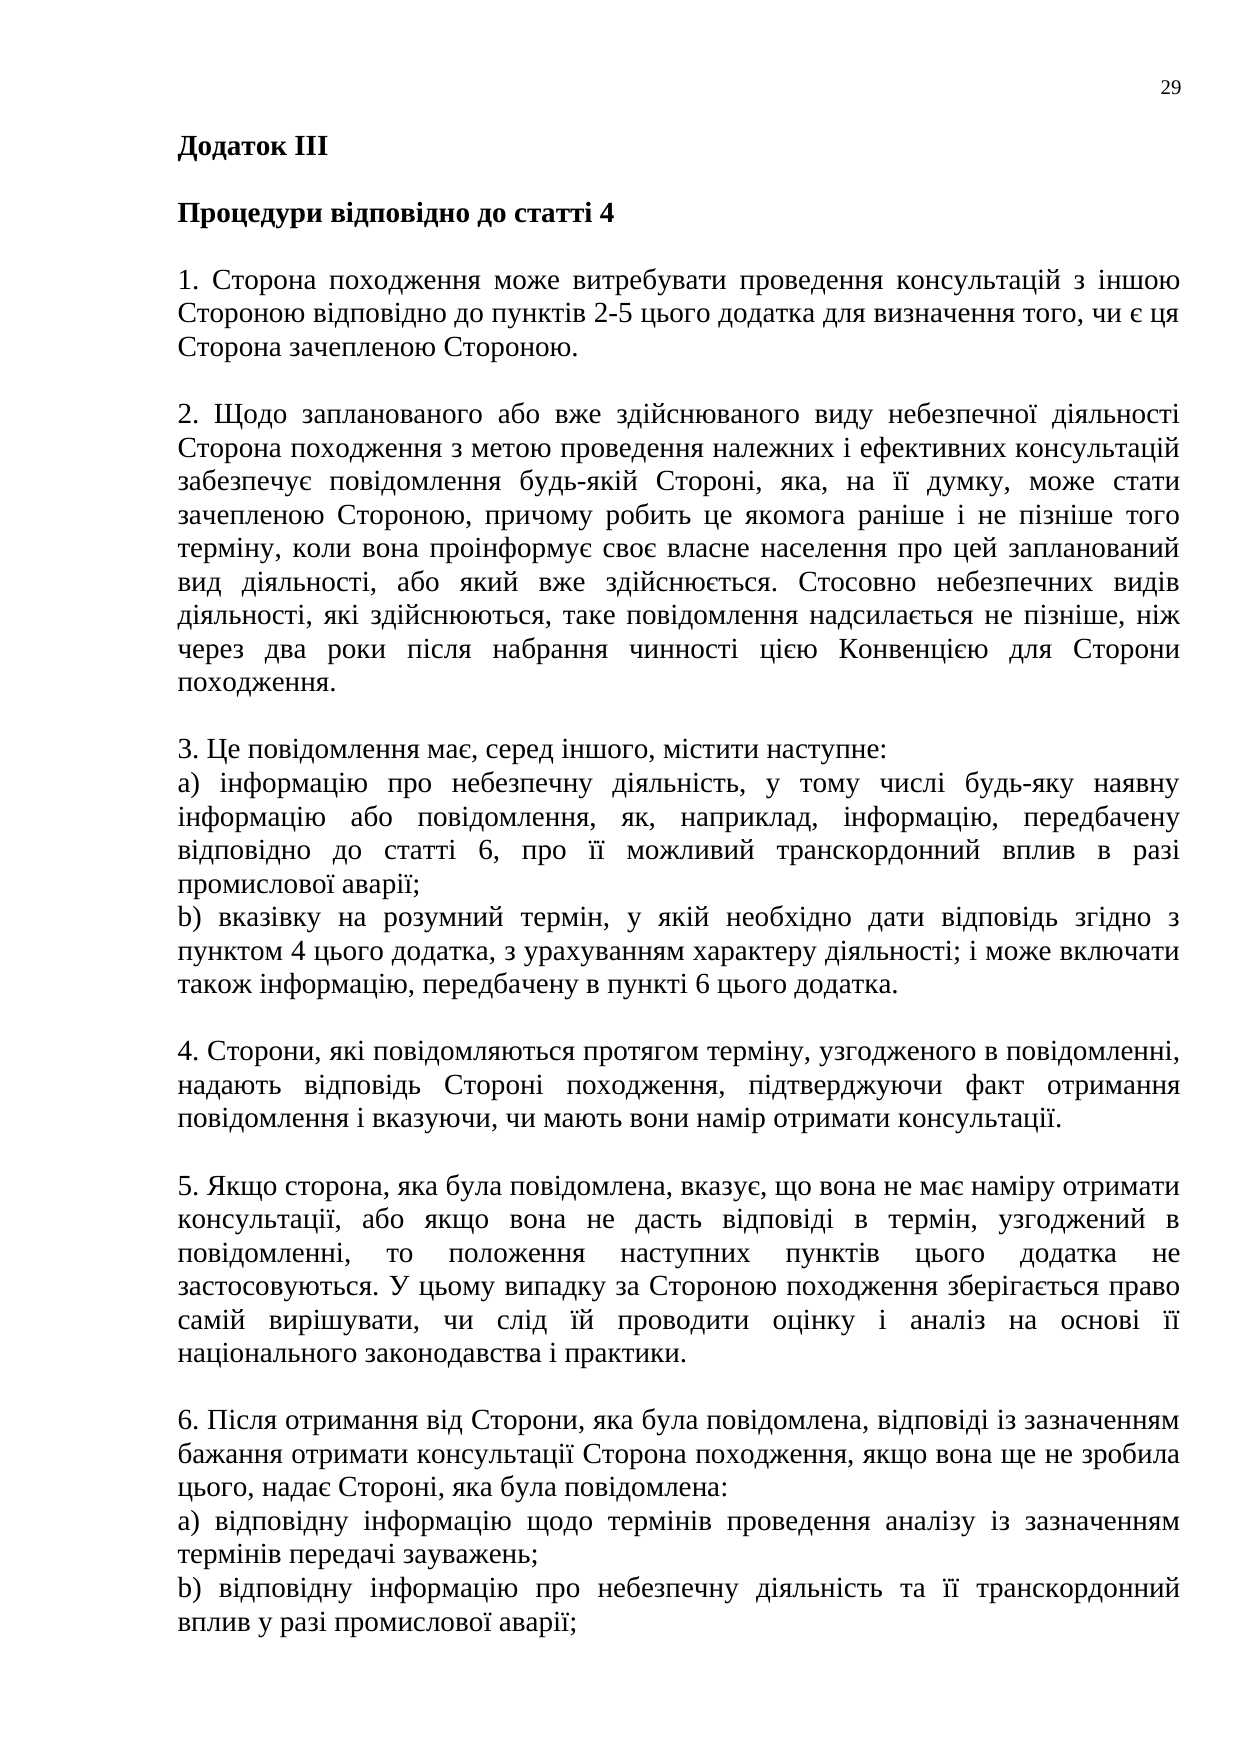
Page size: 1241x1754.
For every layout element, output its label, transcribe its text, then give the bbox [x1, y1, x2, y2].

text 1. Сторона походження може витребувати проведення консультацій з іншою Стороною відповідно до пунктів 2-5 цього додатка для визначення того, чи є ця Сторона зачепленою Стороною. [177, 262, 1181, 363]
text 5. Якщо сторона, яка була повідомлена, вказує, що вона не має наміру отримати консультації, або якщо вона не дасть відповіді в термін, узгоджений в повідомленні, то положення наступних пунктів цього додатка не застосовуються. У цьому випадку за Стороною походження зберігається право самій вирішувати, чи слід їй проводити оцінку і аналіз на основі її національного законодавства і практики. [177, 1168, 1181, 1369]
text 3. Це повідомлення має, серед іншого, містити наступне: [177, 732, 1181, 765]
text Процедури відповідно до статті 4 [177, 195, 1181, 228]
text 2. Щодо запланованого або вже здійснюваного виду небезпечної діяльності Сторона походження з метою проведення належних і ефективних консультацій забезпечує повідомлення будь-якій Стороні, яка, на її думку, може стати зачепленою Стороною, причому робить це якомога раніше і не пізніше того терміну, коли вона проінформує своє власне населення про цей запланований вид діяльності, або який вже здійснюється. Стосовно небезпечних видів діяльності, які здійснюються, таке повідомлення надсилається не пізніше, ніж через два роки після набрання чинності цією Конвенцією для Сторони походження. [177, 396, 1181, 698]
text a) відповідну інформацію щодо термінів проведення аналізу із зазначенням термінів передачі зауважень; [177, 1503, 1181, 1570]
text 4. Сторони, які повідомляються протягом терміну, узгодженого в повідомленні, надають відповідь Стороні походження, підтверджуючи факт отримання повідомлення і вказуючи, чи мають вони намір отримати консультації. [177, 1033, 1181, 1134]
text 6. Після отримання від Сторони, яка була повідомлена, відповіді із зазначенням бажання отримати консультації Сторона походження, якщо вона ще не зробила цього, надає Стороні, яка була повідомлена: [177, 1402, 1181, 1503]
text b) відповідну інформацію про небезпечну діяльність та її транскордонний вплив у разі промислової аварії; [177, 1570, 1181, 1637]
text a) інформацію про небезпечну діяльність, у тому числі будь-яку наявну інформацію або повідомлення, як, наприклад, інформацію, передбачену відповідно до статті 6, про її можливий транскордонний вплив в разі промислової аварії; [177, 765, 1181, 899]
text b) вказівку на розумний термін, у якій необхідно дати відповідь згідно з пунктом 4 цього додатка, з урахуванням характеру діяльності; і може включати також інформацію, передбачену в пункті 6 цього додатка. [177, 899, 1181, 1000]
text Додаток ІІІ [177, 128, 1181, 161]
